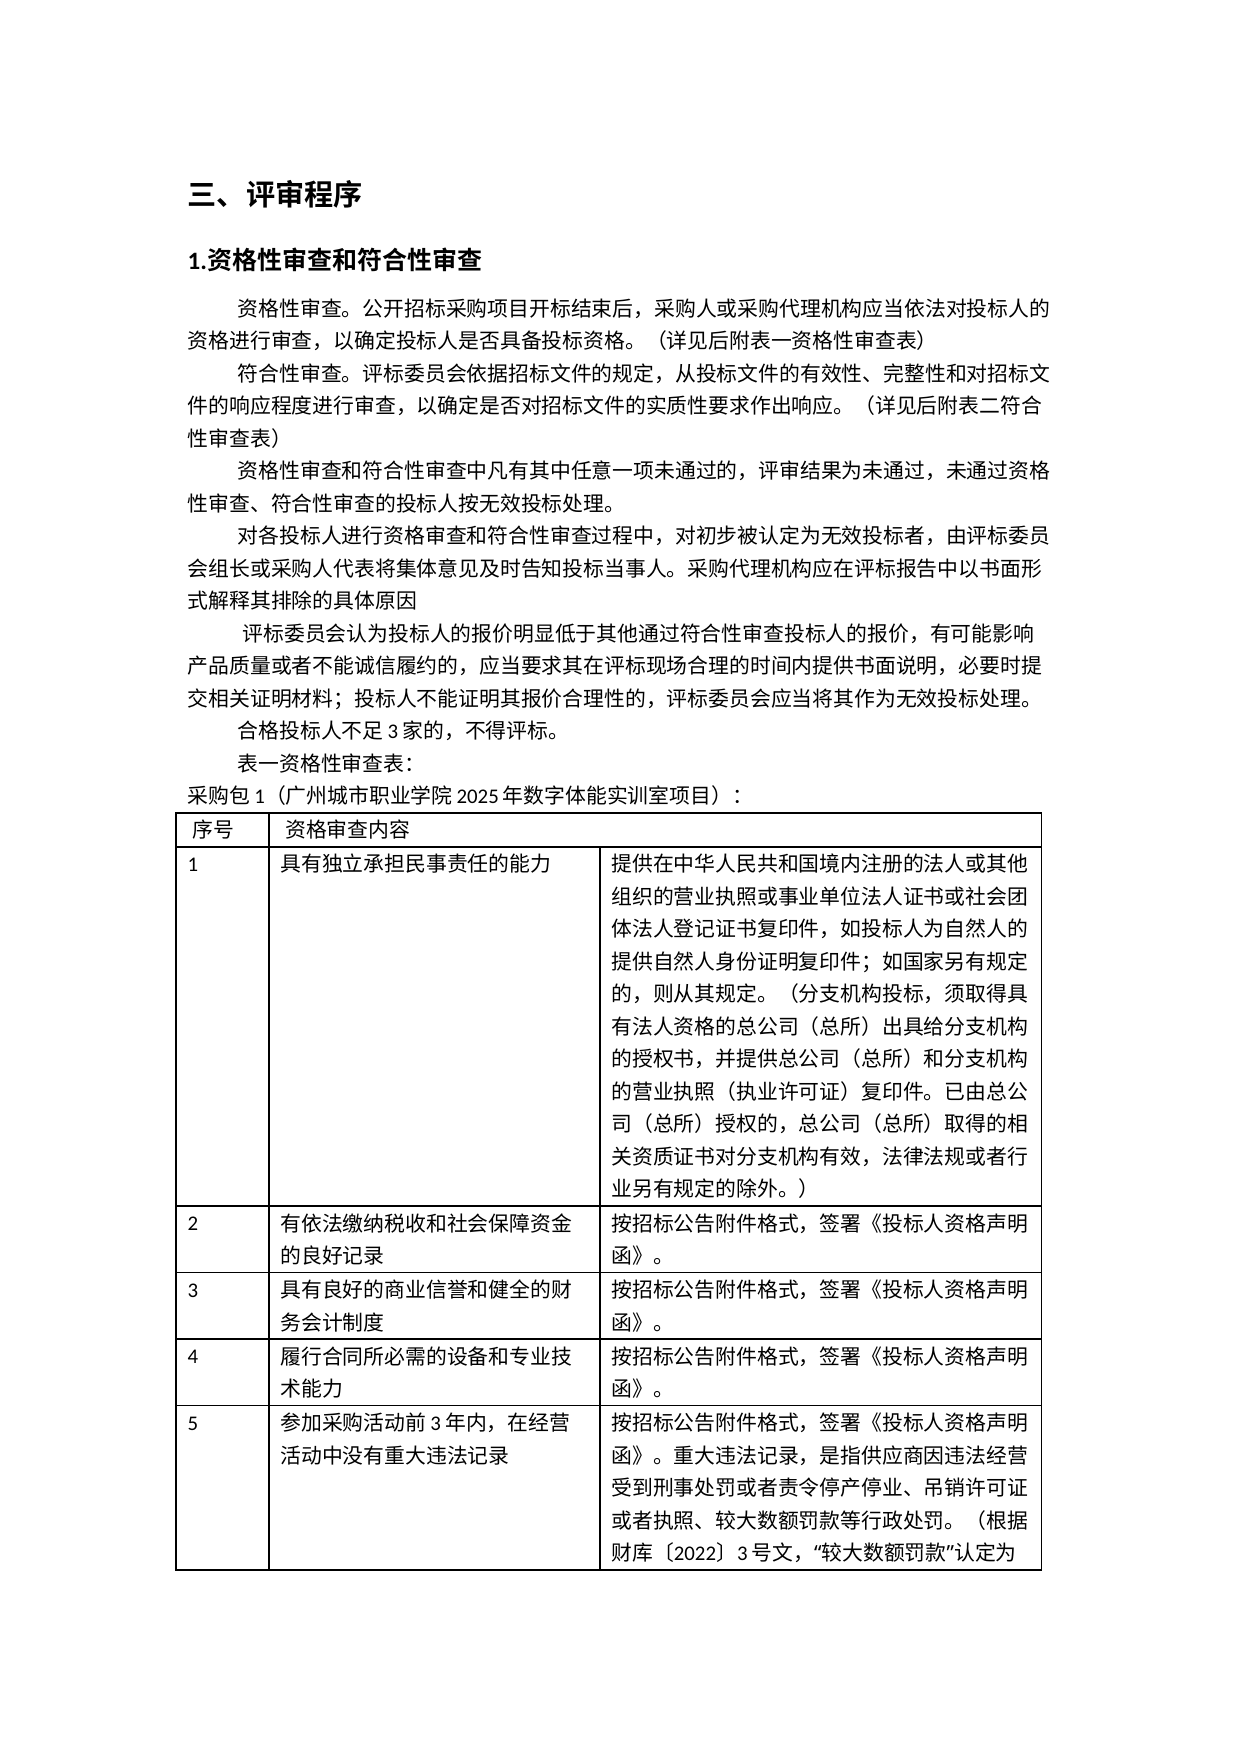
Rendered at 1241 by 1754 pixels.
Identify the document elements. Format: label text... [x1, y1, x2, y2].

table_cell 按招标公告附件格式，签署《投标人资格声明函》。 [601, 1340, 1041, 1405]
text 采购包1（广州城市职业学院2025年数字体能实训室项目）： [187, 779, 1053, 812]
table_header 序号 [177, 814, 268, 846]
text 三、评审程序 [187, 162, 1053, 227]
text 评标委员会认为投标人的报价明显低于其他通过符合性审查投标人的报价，有可能影响产品质量或者不能诚信履约的，应当要求其在评标现场合理的时间内提供书面说明，必要时提交相关证明材料；投标人不能证明其报价合理性的，评标委员会应当将其作为无效投标处理。 [187, 617, 1053, 714]
table_cell 按招标公告附件格式，签署《投标人资格声明函》。 [601, 1207, 1041, 1272]
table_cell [270, 1406, 599, 1569]
table_cell 有依法缴纳税收和社会保障资金的良好记录 [270, 1207, 599, 1272]
text 合格投标人不足3家的，不得评标。 [187, 714, 1053, 747]
table_cell 提供在中华人民共和国境内注册的法人或其他组织的营业执照或事业单位法人证书或社会团体法人登记证书复印件，如投标人为自然人的提供自然人身份证明复印件；如国家另有规定的，则从其规定。（分支机构投标，须取得具有法人资格的总公司（总所）出具给分支机构的授权书，并提供总公司（总所）和分支机构的营业执照（执业许可证）复印件。已由总公司（总所）授权的，总公司（总所）取得的相关资质证书对分支机构有效，法律法规或者行业另有规定的除外。） [601, 848, 1041, 1205]
table_cell 1 [177, 848, 268, 1205]
table_cell 5 [177, 1406, 268, 1569]
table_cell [601, 1406, 1041, 1569]
table_cell 具有良好的商业信誉和健全的财务会计制度 [270, 1273, 599, 1338]
table_cell 按招标公告附件格式，签署《投标人资格声明函》。 [601, 1273, 1041, 1338]
text 符合性审查。评标委员会依据招标文件的规定，从投标文件的有效性、完整性和对招标文件的响应程度进行审查，以确定是否对招标文件的实质性要求作出响应。（详见后附表二符合性审查表） [187, 357, 1053, 454]
table_cell 3 [177, 1273, 268, 1338]
table_cell 履行合同所必需的设备和专业技术能力 [270, 1340, 599, 1405]
text 1.资格性审查和符合性审查 [187, 227, 1053, 292]
text 对各投标人进行资格审查和符合性审查过程中，对初步被认定为无效投标者，由评标委员会组长或采购人代表将集体意见及时告知投标当事人。采购代理机构应在评标报告中以书面形式解释其排除的具体原因 [187, 519, 1053, 617]
text 资格性审查。公开招标采购项目开标结束后，采购人或采购代理机构应当依法对投标人的资格进行审查，以确定投标人是否具备投标资格。（详见后附表一资格性审查表） [187, 292, 1053, 357]
table_cell 具有独立承担民事责任的能力 [270, 848, 599, 1205]
table_cell 4 [177, 1340, 268, 1405]
table_header 资格审查内容 [270, 814, 1041, 846]
text 资格性审查和符合性审查中凡有其中任意一项未通过的，评审结果为未通过，未通过资格性审查、符合性审查的投标人按无效投标处理。 [187, 454, 1053, 519]
table_cell 2 [177, 1207, 268, 1272]
text 表一资格性审查表： [187, 747, 1053, 779]
